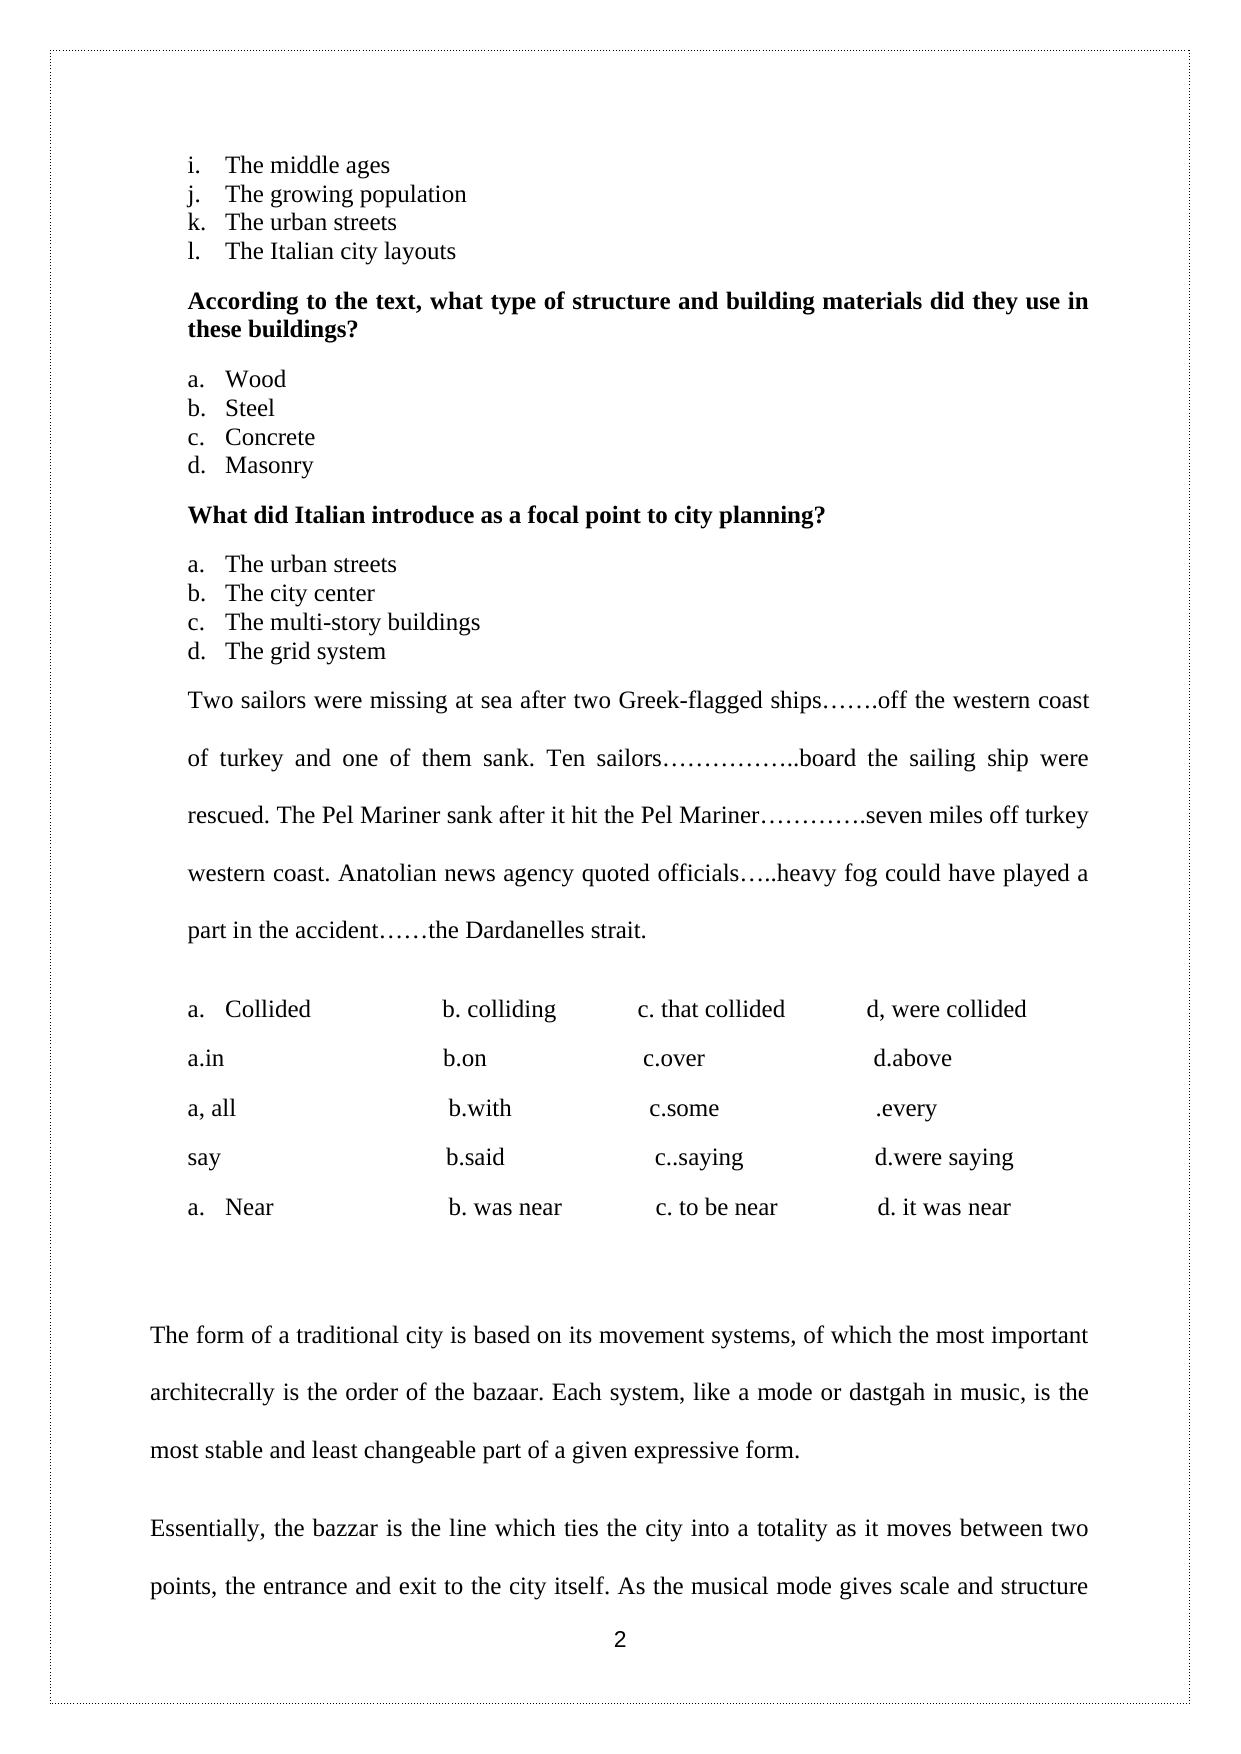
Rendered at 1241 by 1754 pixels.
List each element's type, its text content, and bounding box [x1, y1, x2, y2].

text a, all b.with c.some .every [187, 1093, 1090, 1122]
list The Italian city layouts [187, 236, 1090, 265]
list The grid system [187, 636, 1090, 664]
list Collided b. colliding c. that collided d, were collided [187, 994, 1090, 1022]
list Near b. was near c. to be near d. it was near [187, 1192, 1090, 1221]
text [150, 1513, 1090, 1599]
list Wood [187, 364, 1090, 393]
text say b.said c..saying d.were saying [187, 1142, 1090, 1171]
list The multi-story buildings [187, 607, 1090, 636]
list The urban streets [187, 207, 1090, 236]
list Concrete [187, 422, 1090, 450]
text The form of a traditional city is based on its movement systems, of which the most important architecrally is the order of the bazaar. Each system, like a mode or dastgah in music, is the most stable and least changeable part of a given expressive form. [150, 1320, 1090, 1464]
text Two sailors were missing at sea after two Greek-flagged ships…….off the western coast of turkey and one of them sank. Ten sailors……………..board the sailing ship were rescued. The Pel Mariner sank after it hit the Pel Mariner………….seven miles off turkey western coast. Anatolian news agency quoted officials…..heavy fog could have played a part in the accident……the Dardanelles strait. [187, 685, 1090, 944]
text According to the text, what type of structure and building materials did they use in these buildings? [187, 286, 1090, 343]
list Steel [187, 393, 1090, 422]
list The urban streets [187, 549, 1090, 578]
list The middle ages [187, 150, 1090, 179]
list Masonry [187, 450, 1090, 479]
list The growing population [187, 179, 1090, 207]
list The city center [187, 578, 1090, 607]
text What did Italian introduce as a focal point to city planning? [187, 500, 1090, 529]
text a.in b.on c.over d.above [187, 1043, 1090, 1072]
